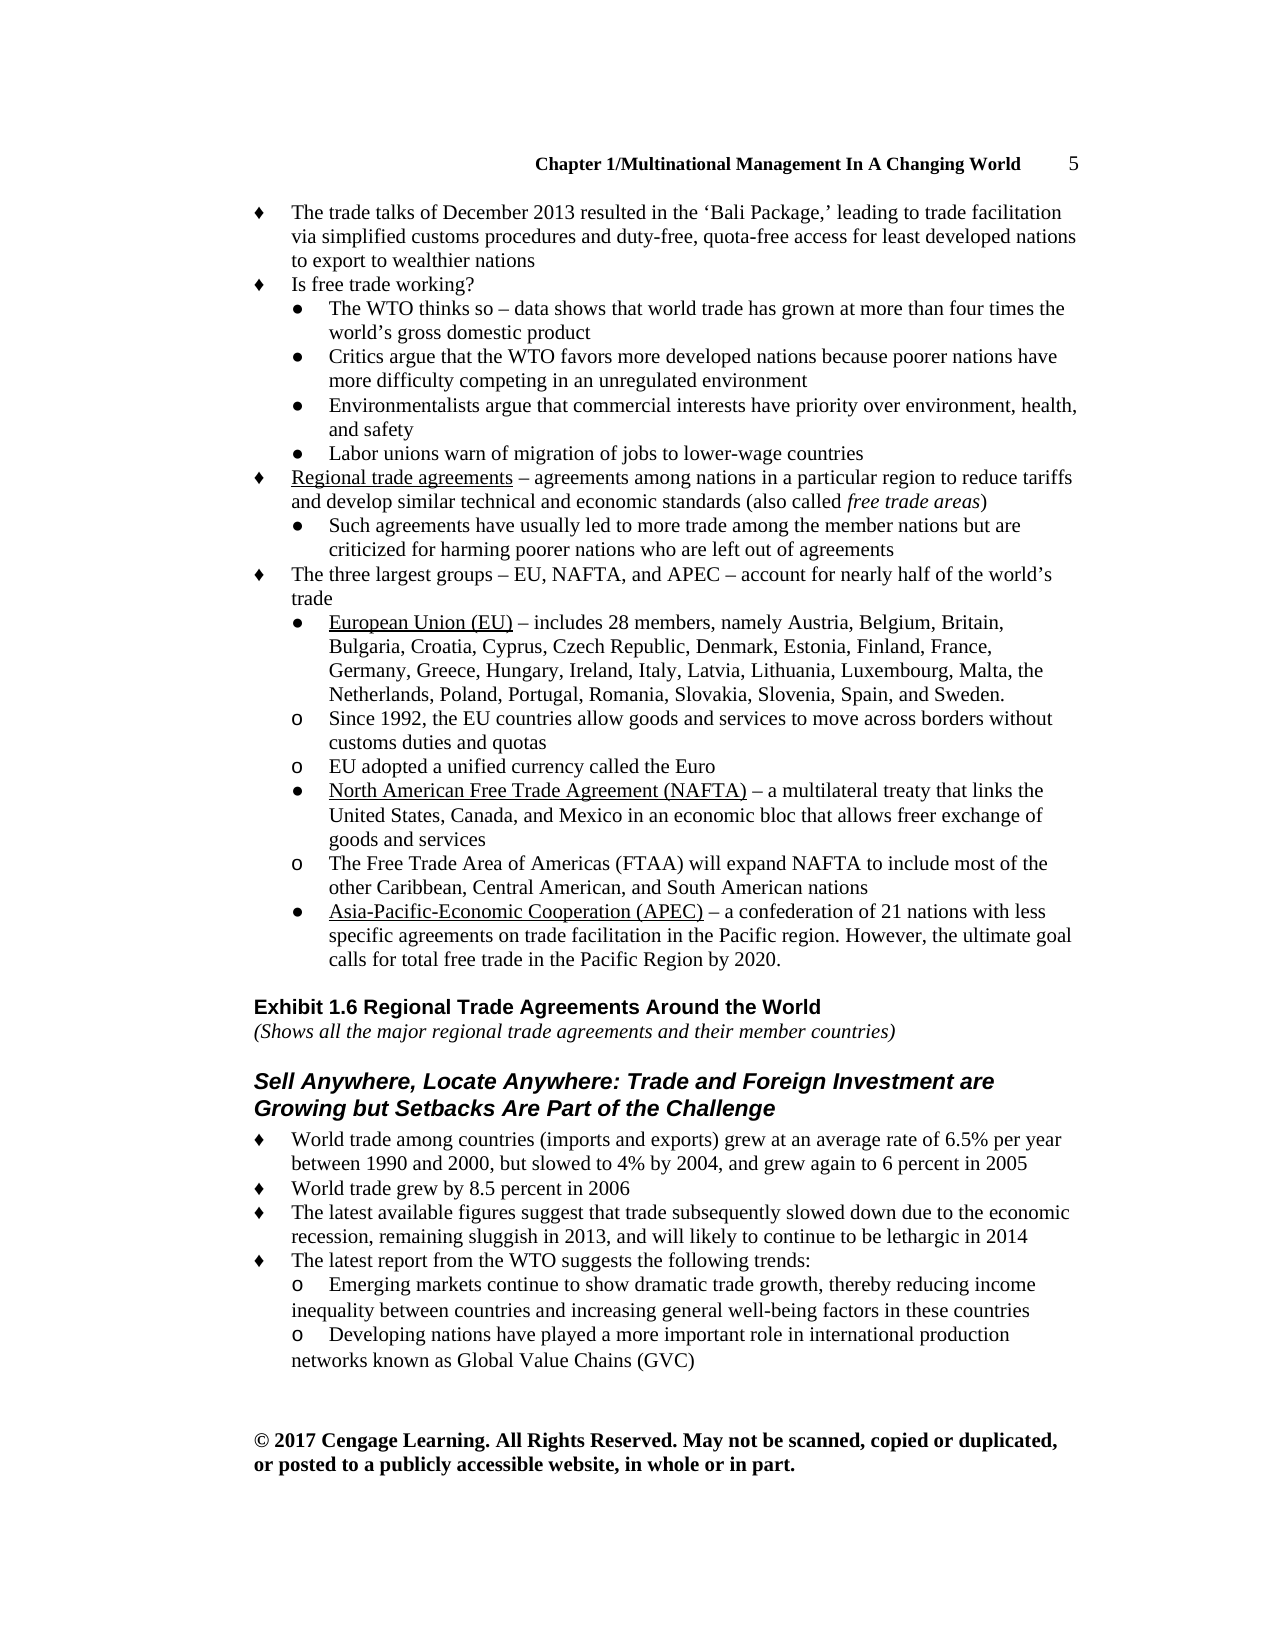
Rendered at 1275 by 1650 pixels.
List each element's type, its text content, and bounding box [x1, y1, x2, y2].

list World trade among countries (imports and exports) grew at an average rate of 6.5% per year between 1990 and 2000, but slowed to 4% by 2004, and grew again to 6 percent in 2005 [253, 1127, 1078, 1175]
list The WTO thinks so – data shows that world trade has grown at more than four times the world’s gross domestic product [291, 296, 1078, 344]
list EU adopted a unified currency called the Euro [291, 754, 1078, 778]
list European Union (EU) – includes 28 members, namely Austria, Belgium, Britain, Bulgaria, Croatia, Cyprus, Czech Republic, Denmark, Estonia, Finland, France, Germany, Greece, Hungary, Ireland, Italy, Latvia, Lithuania, Luxembourg, Malta, the Netherlands, Poland, Portugal, Romania, Slovakia, Slovenia, Spain, and Sweden. [291, 609, 1078, 706]
text Exhibit 1.6 Regional Trade Agreements Around the World [253, 995, 1078, 1019]
list The trade talks of December 2013 resulted in the ‘Bali Package,’ leading to trade facilitation via simplified customs procedures and duty-free, quota-free access for least developed nations to export to wealthier nations [253, 199, 1078, 272]
list Labor unions warn of migration of jobs to lower-wage countries [291, 441, 1078, 465]
list Environmentalists argue that commercial interests have priority over environment, health, and safety [291, 392, 1078, 441]
list The three largest groups – EU, NAFTA, and APEC – account for nearly half of the world’s trade [253, 561, 1078, 609]
list The latest available figures suggest that trade subsequently slowed down due to the economic recession, remaining sluggish in 2013, and will likely to continue to be lethargic in 2014 [253, 1199, 1078, 1248]
list The latest report from the WTO suggests the following trends: [253, 1248, 1078, 1272]
list Developing nations have played a more important role in international production networks known as Global Value Chains (GVC) [291, 1322, 1078, 1372]
list Since 1992, the EU countries allow goods and services to move across borders without customs duties and quotas [291, 706, 1078, 754]
list North American Free Trade Agreement (NAFTA) – a multilateral treaty that links the United States, Canada, and Mexico in an economic bloc that allows freer exchange of goods and services [291, 778, 1078, 851]
list World trade grew by 8.5 percent in 2006 [253, 1175, 1078, 1199]
list Is free trade working? [253, 272, 1078, 296]
list Such agreements have usually led to more trade among the member nations but are criticized for harming poorer nations who are left out of agreements [291, 513, 1078, 561]
list Emerging markets continue to show dramatic trade growth, thereby reducing income inequality between countries and increasing general well-being factors in these countries [291, 1272, 1078, 1322]
list Asia-Pacific-Economic Cooperation (APEC) – a confederation of 21 nations with less specific agreements on trade facilitation in the Pacific region. However, the ultimate goal calls for total free trade in the Pacific Region by 2020. [291, 899, 1078, 971]
list Critics argue that the WTO favors more developed nations because poorer nations have more difficulty competing in an unregulated environment [291, 344, 1078, 392]
text (Shows all the major regional trade agreements and their member countries) [253, 1019, 1078, 1043]
list The Free Trade Area of Americas (FTAA) will expand NAFTA to include most of the other Caribbean, Central American, and South American nations [291, 851, 1078, 899]
list Regional trade agreements – agreements among nations in a particular region to reduce tariffs and develop similar technical and economic standards (also called free trade areas) [253, 465, 1078, 513]
subtitle Sell Anywhere, Locate Anywhere: Trade and Foreign Investment are Growing but Setbacks Are Part of the Challenge [253, 1068, 1078, 1121]
